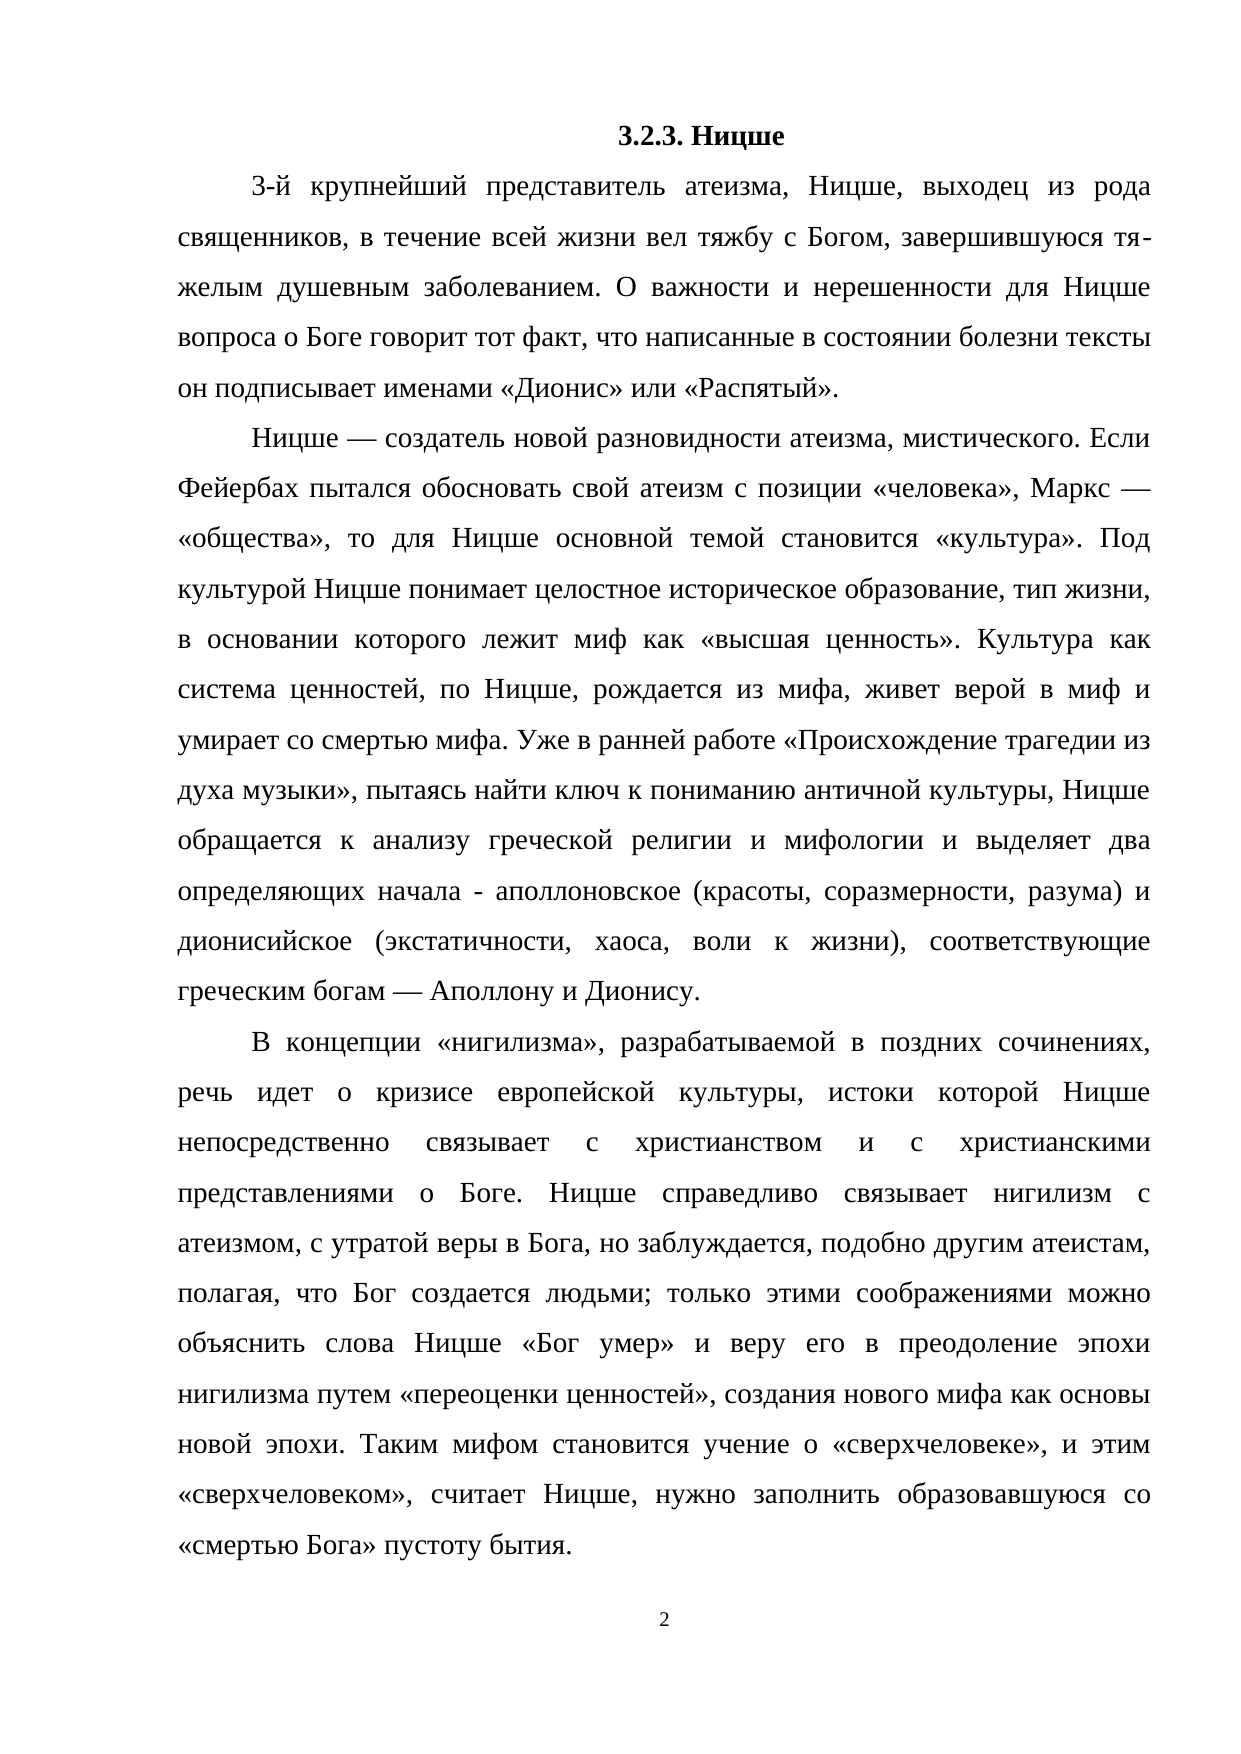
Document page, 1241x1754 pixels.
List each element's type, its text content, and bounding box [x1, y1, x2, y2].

text 3-й крупнейший представитель атеизма, Ницше, выходец из рода священников, в течение всей жизни вел тяжбу с Богом, завершившуюся тяжелым душевным заболеванием. О важности и нерешенности для Ницше вопроса о Боге говорит тот факт, что написанные в состоянии болезни тексты он подписывает именами «Дионис» или «Распятый». [177, 168, 1152, 403]
text Ницше — создатель новой разновидности атеизма, мистического. Если Фейербах пытался обосновать свой атеизм с позиции «человека», Маркс — «общества», то для Ницше основной темой становится «культура». Под культурой Ницше понимает целостное историческое образование, тип жизни, в основании которого лежит миф как «высшая ценность». Культура как система ценностей, по Ницше, рождается из мифа, живет верой в миф и умирает со смертью мифа. Уже в ранней работе «Происхождение трагедии из духа музыки», пытаясь найти ключ к пониманию античной культуры, Ницше обращается к анализу греческой религии и мифологии и выделяет два определяющих начала - аполлоновское (красоты, соразмерности, разума) и дионисийское (экстатичности, хаоса, воли к жизни), соответствующие греческим богам — Аполлону и Дионису. [177, 420, 1152, 1007]
text 3.2.3. Ницше [177, 118, 1152, 152]
text В концепции «нигилизма», разрабатываемой в поздних сочинениях, речь идет о кризисе европейской культуры, истоки которой Ницше непосредственно связывает с христианством и с христианскими представлениями о Боге. Ницше справедливо связывает нигилизм с атеизмом, с утратой веры в Бога, но заблуждается, подобно другим атеистам, полагая, что Бог создается людьми; только этими соображениями можно объяснить слова Ницше «Бог умер» и веру его в преодоление эпохи нигилизма путем «переоценки ценностей», создания нового мифа как основы новой эпохи. Таким мифом становится учение о «сверхчеловеке», и этим «сверхчеловеком», считает Ницше, нужно заполнить образовавшуюся со «смертью Бога» пустоту бытия. [177, 1024, 1152, 1560]
